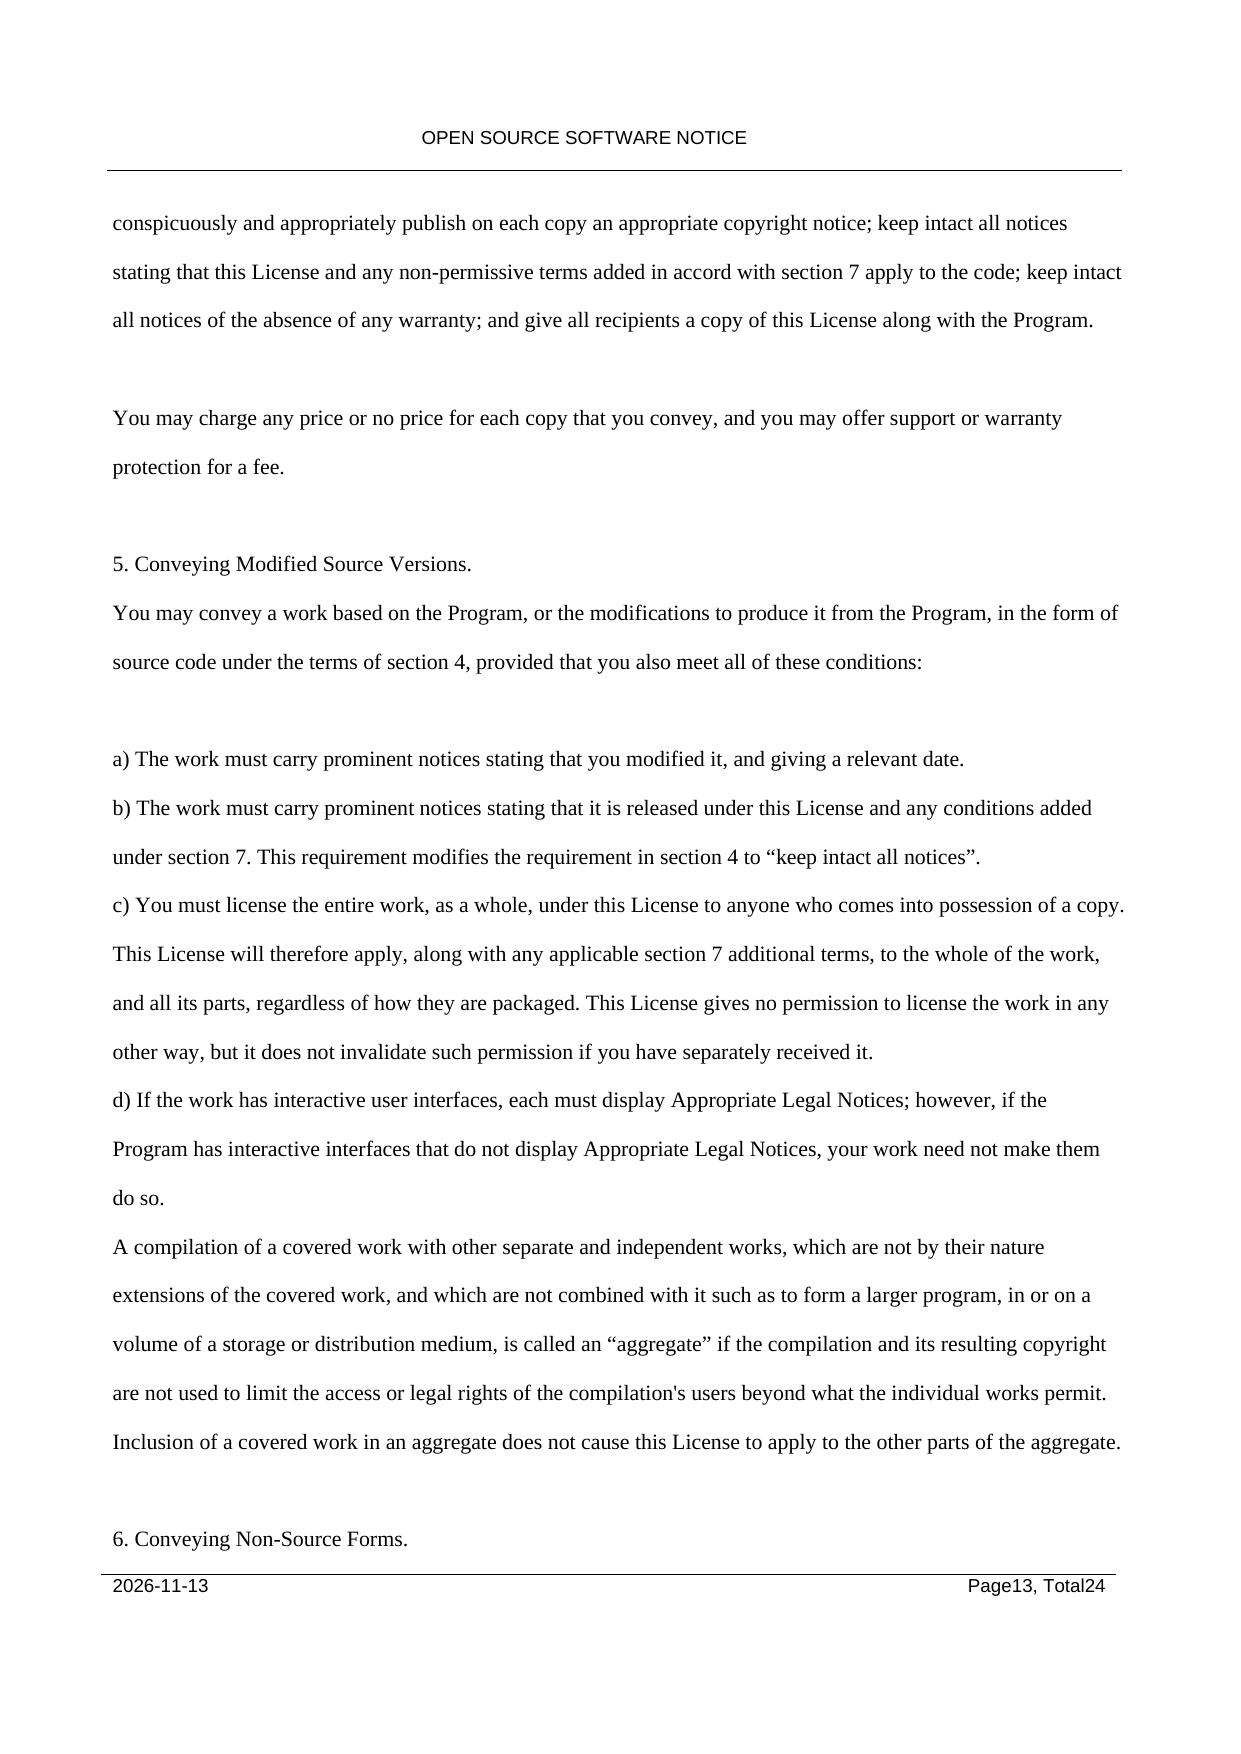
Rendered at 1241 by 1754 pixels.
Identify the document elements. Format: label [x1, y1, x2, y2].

text [112, 206, 1128, 1555]
